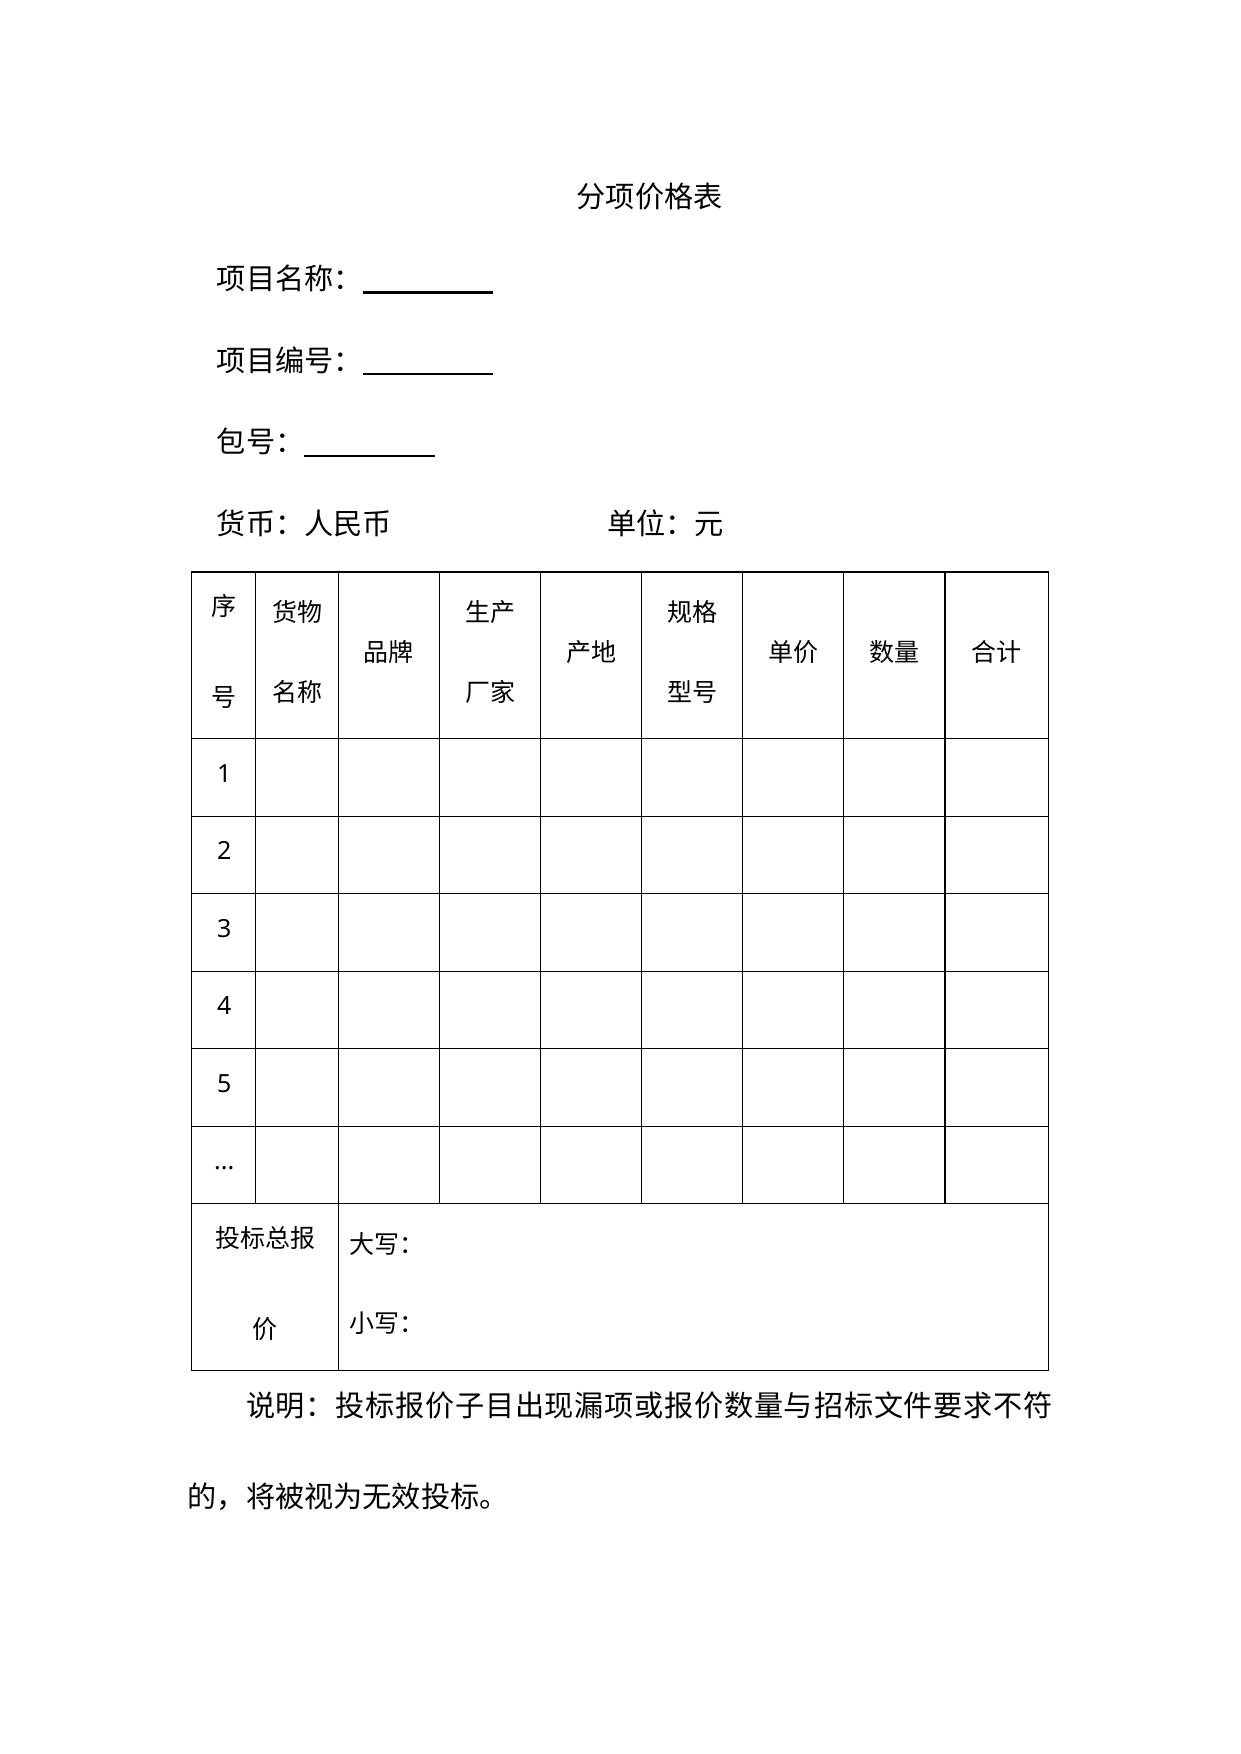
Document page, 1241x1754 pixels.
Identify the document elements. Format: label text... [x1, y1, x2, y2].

table_cell [946, 817, 1048, 893]
table_cell [339, 972, 439, 1048]
table_cell [946, 972, 1048, 1048]
table_cell [642, 972, 742, 1048]
table_cell [339, 1127, 439, 1203]
table_cell [844, 894, 944, 971]
text 货币：人民币 单位：元 [187, 489, 1053, 554]
table_cell [946, 1127, 1048, 1203]
table_header 产地 [541, 573, 641, 738]
table_cell [642, 817, 742, 893]
table_cell [256, 1049, 338, 1126]
table_cell [743, 972, 843, 1048]
table_cell [844, 1127, 944, 1203]
table_header 合计 [946, 573, 1048, 738]
table_cell [743, 1127, 843, 1203]
table_cell [440, 894, 540, 971]
table_header 单价 [743, 573, 843, 738]
text 说明：投标报价子目出现漏项或报价数量与招标文件要求不符的，将被视为无效投标。 [187, 1371, 1053, 1527]
table_cell [743, 739, 843, 816]
table_cell [256, 817, 338, 893]
table_cell [844, 1049, 944, 1126]
table_cell [541, 972, 641, 1048]
text 项目编号： [187, 326, 1053, 391]
table_cell [339, 1049, 439, 1126]
table_cell 4 [192, 972, 255, 1048]
table_cell [541, 1127, 641, 1203]
table_cell [946, 1049, 1048, 1126]
table_cell [743, 817, 843, 893]
table_cell 投标总报价 [192, 1204, 338, 1370]
table_cell 3 [192, 894, 255, 971]
table_header 序号 [192, 573, 255, 738]
table_header 生产 厂家 [440, 573, 540, 738]
table_cell ... [192, 1127, 255, 1203]
table_cell [844, 817, 944, 893]
table_cell [339, 817, 439, 893]
table_cell [256, 1127, 338, 1203]
table_cell [541, 894, 641, 971]
table_cell 大写： 小写： [339, 1204, 1048, 1370]
table_cell [440, 1127, 540, 1203]
text 分项价格表 [187, 162, 1053, 227]
table_header 数量 [844, 573, 944, 738]
table_cell [844, 972, 944, 1048]
table_cell [339, 739, 439, 816]
table_cell [541, 1049, 641, 1126]
text 包号： [187, 408, 1053, 473]
table_cell [642, 1127, 742, 1203]
table_cell 5 [192, 1049, 255, 1126]
table_cell [946, 739, 1048, 816]
table_cell [642, 739, 742, 816]
table_cell [440, 1049, 540, 1126]
table_cell [844, 739, 944, 816]
table_cell [642, 894, 742, 971]
table_header 规格 型号 [642, 573, 742, 738]
table_cell [541, 739, 641, 816]
text 项目名称： [187, 244, 1053, 309]
table_cell [256, 972, 338, 1048]
table_cell [440, 817, 540, 893]
table_cell [256, 894, 338, 971]
table_cell [440, 972, 540, 1048]
table_header 品牌 [339, 573, 439, 738]
table_cell [541, 817, 641, 893]
table_cell [743, 894, 843, 971]
table_cell [642, 1049, 742, 1126]
table_cell 2 [192, 817, 255, 893]
table_cell 1 [192, 739, 255, 816]
table_header 货物 名称 [256, 573, 338, 738]
table_cell [946, 894, 1048, 971]
table_cell [256, 739, 338, 816]
table_cell [339, 894, 439, 971]
table_cell [440, 739, 540, 816]
table_cell [743, 1049, 843, 1126]
